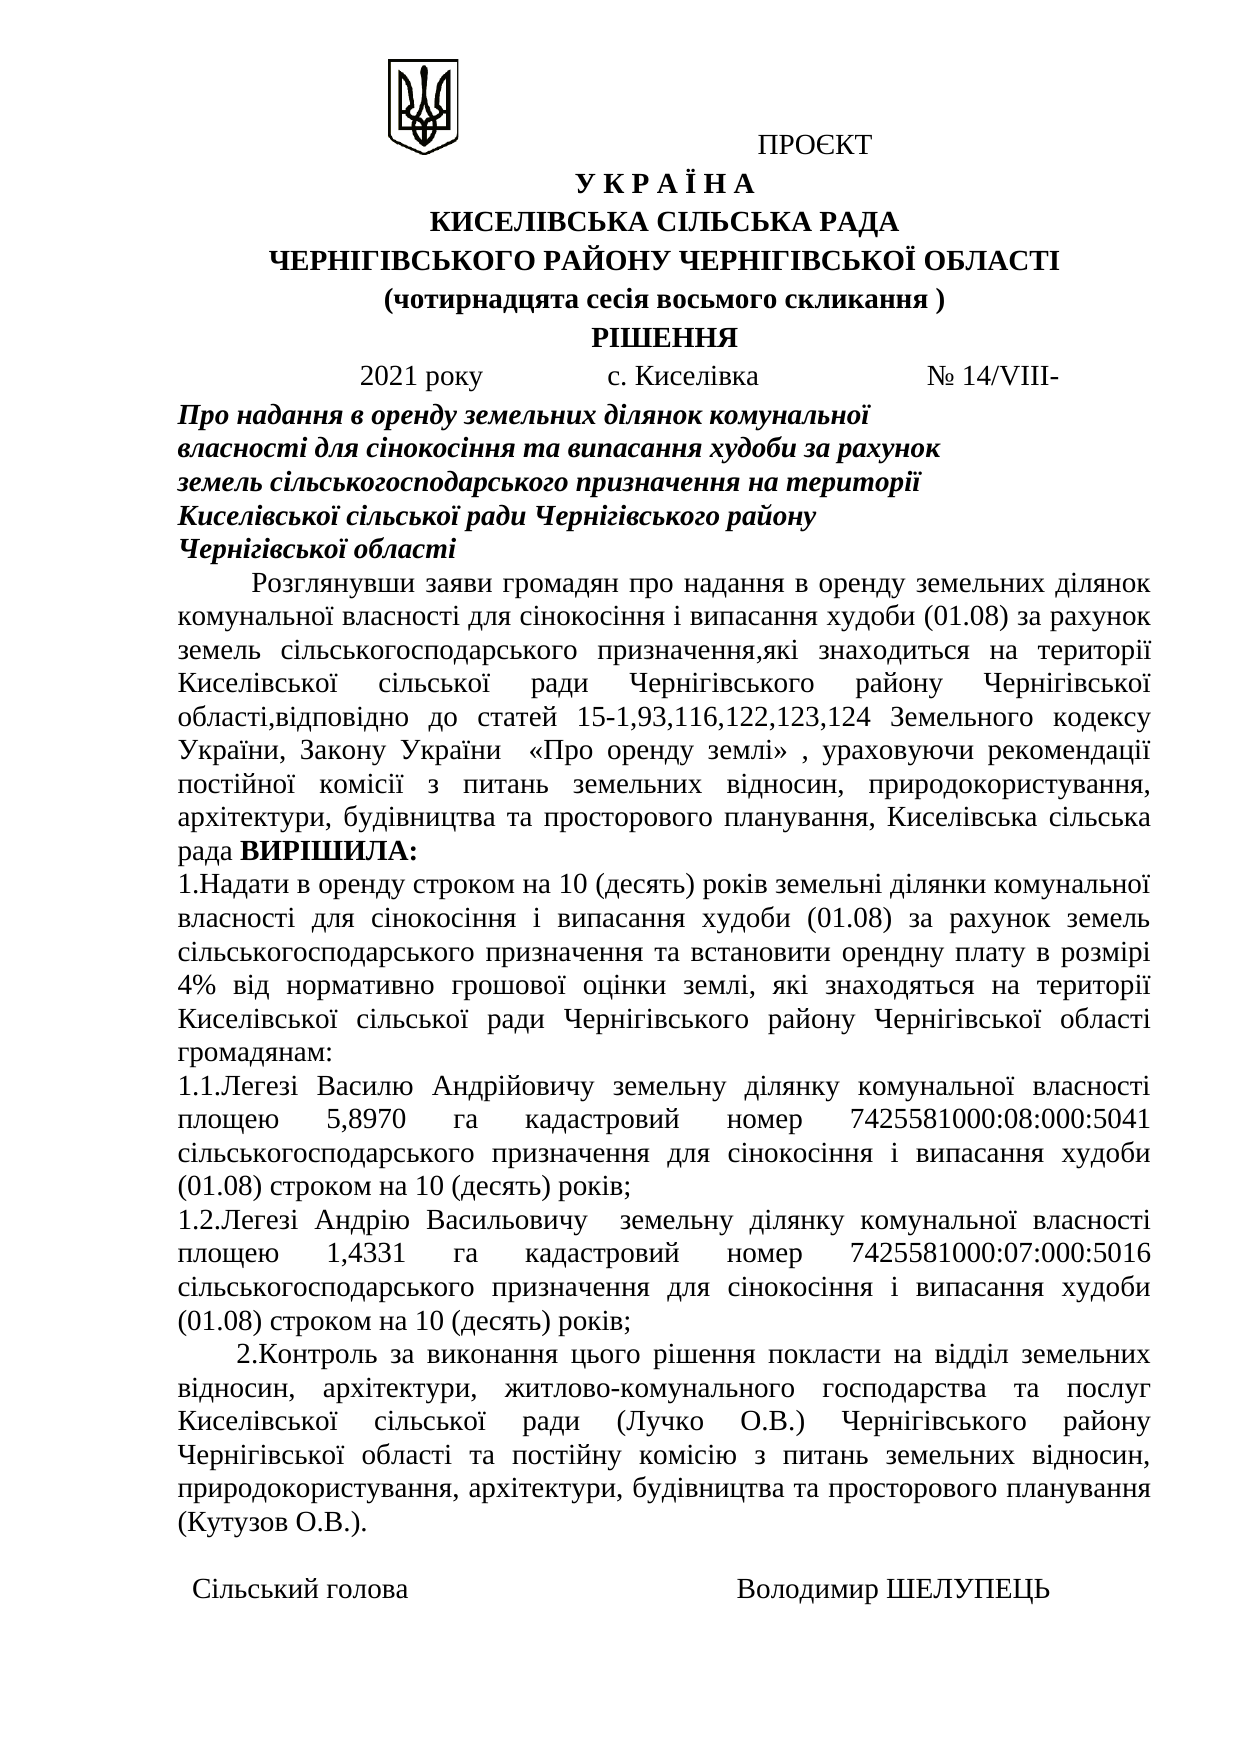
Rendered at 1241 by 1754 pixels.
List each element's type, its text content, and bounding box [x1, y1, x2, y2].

text 1.1.Легезі Василю Андрійовичу земельну ділянку комунальної власності площею 5,8970 га кадастровий номер 7425581000:08:000:5041 сільськогосподарського призначення для сінокосіння і випасання худоби (01.08) строком на 10 (десять) років; [177, 1068, 1152, 1202]
text Сільський голова Володимир ШЕЛУПЕЦЬ [177, 1571, 1152, 1604]
text 1.Надати в оренду строком на 10 (десять) років земельні ділянки комунальної власності для сінокосіння і випасання худоби (01.08) за рахунок земель сільськогосподарського призначення та встановити орендну плату в розмірі 4% від нормативно грошової оцінки землі, які знаходяться на території Киселівської сільської ради Чернігівського району Чернігівської області громадянам: [177, 867, 1152, 1068]
text ПРОЄКТ [177, 59, 1152, 161]
text КИСЕЛІВСЬКА СІЛЬСЬКА РАДА [177, 204, 1152, 238]
text (чотирнадцята сесія восьмого скликання ) [177, 281, 1152, 315]
text Про надання в оренду земельних ділянок комунальної власності для сінокосіння та випасання худоби за рахунок земель сільськогосподарського призначення на території Киселівської сільської ради Чернігівського району Чернігівської області [177, 397, 945, 565]
text 1.2.Легезі Андрію Васильовичу земельну ділянку комунальної власності площею 1,4331 га кадастровий номер 7425581000:07:000:5016 сільськогосподарського призначення для сінокосіння і випасання худоби (01.08) строком на 10 (десять) років; [177, 1202, 1152, 1336]
picture [388, 59, 459, 155]
text 2.Контроль за виконання цього рішення покласти на відділ земельних відносин, архітектури, житлово-комунального господарства та послуг Киселівської сільської ради (Лучко О.В.) Чернігівського району Чернігівської області та постійну комісію з питань земельних відносин, природокористування, архітектури, будівництва та просторового планування (Кутузов О.В.). [177, 1336, 1152, 1537]
text РІШЕННЯ [177, 320, 1152, 353]
text Розглянувши заяви громадян про надання в оренду земельних ділянок комунальної власності для сінокосіння і випасання худоби (01.08) за рахунок земель сільськогосподарського призначення,які знаходиться на території Киселівської сільської ради Чернігівського району Чернігівської області,відповідно до статей 15-1,93,116,122,123,124 Земельного кодексу України, Закону України «Про оренду землі» , ураховуючи рекомендації постійної комісії з питань земельних відносин, природокористування, архітектури, будівництва та просторового планування, Киселівська сільська рада ВИРІШИЛА: [177, 565, 1152, 867]
text У К Р А Ї Н А [177, 166, 1152, 199]
text 2021 року с. Киселівка № 14/VІІІ- [177, 358, 1152, 392]
text ЧЕРНІГІВСЬКОГО РАЙОНУ ЧЕРНІГІВСЬКОЇ ОБЛАСТІ [177, 243, 1152, 276]
